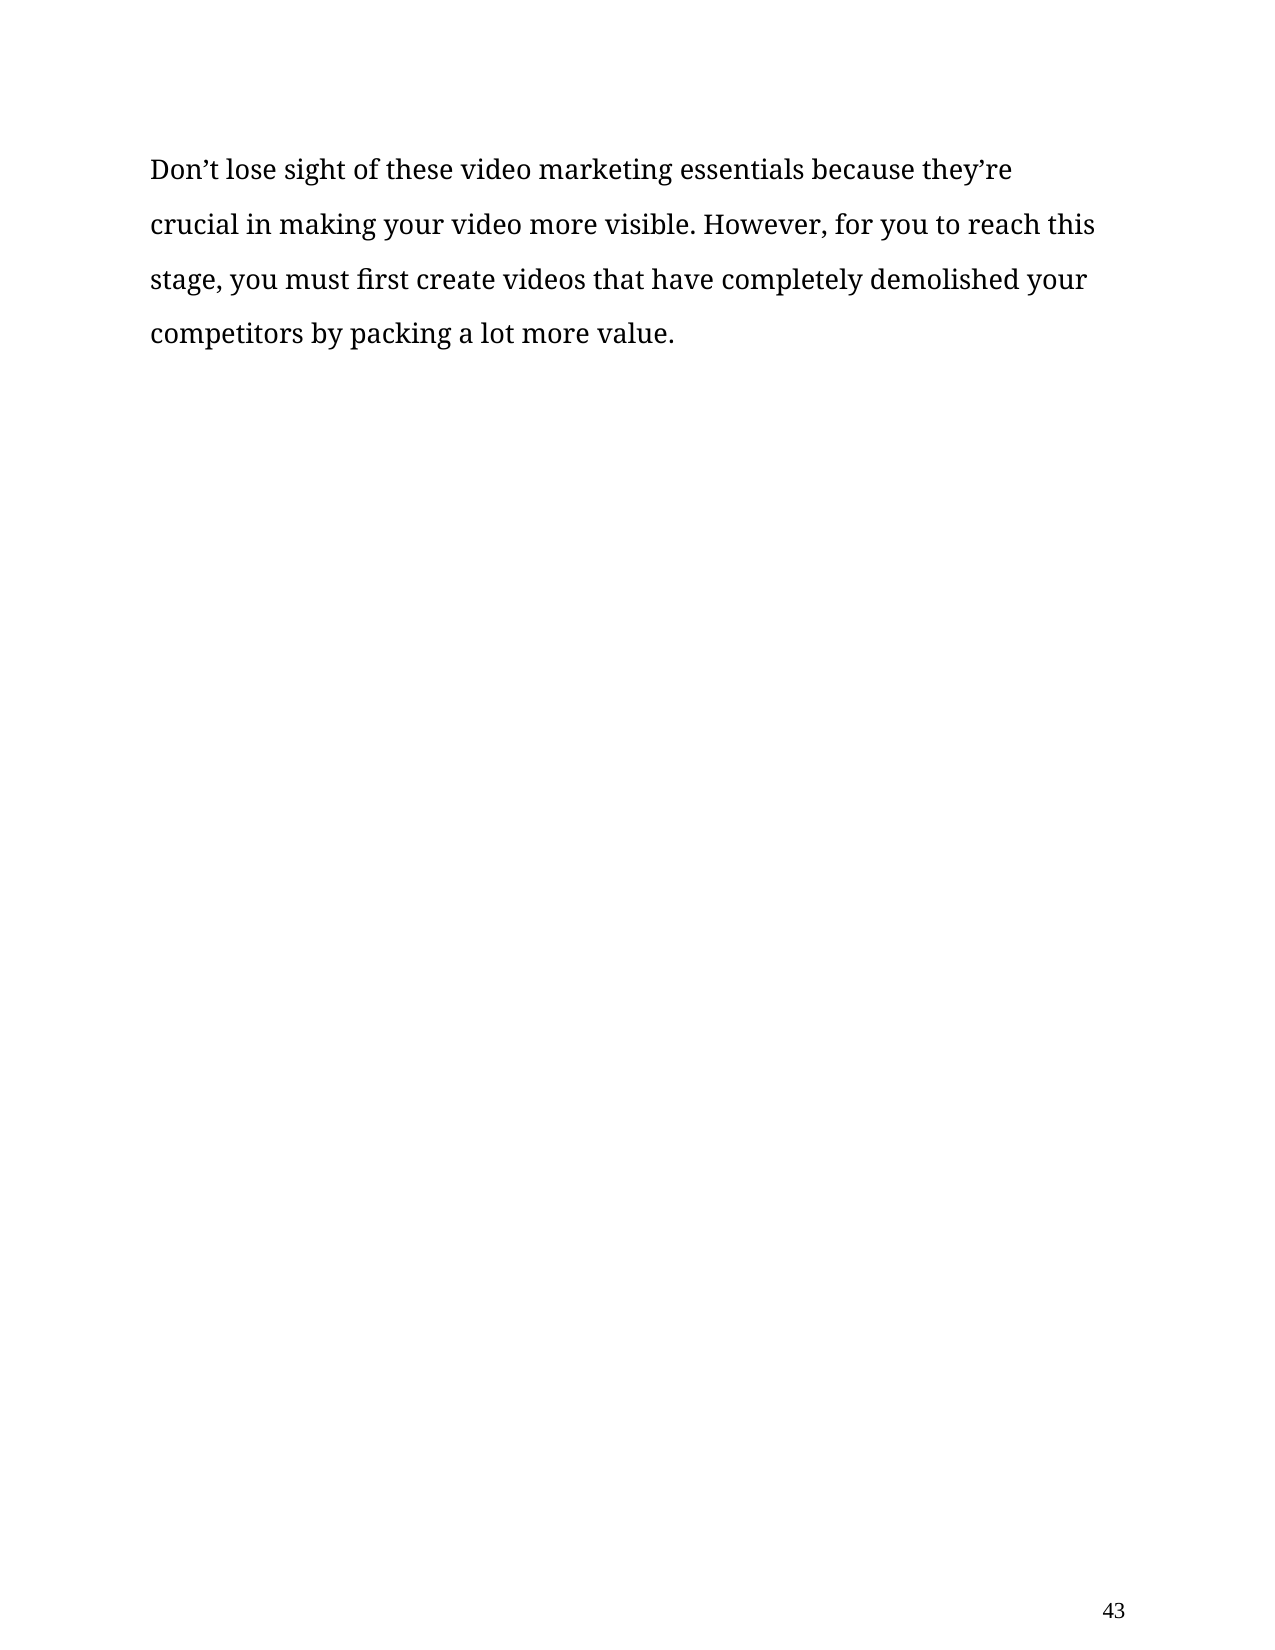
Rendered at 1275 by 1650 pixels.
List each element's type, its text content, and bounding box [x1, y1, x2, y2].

text Don’t lose sight of these video marketing essentials because they’re crucial in making your video more visible. However, for you to reach this stage, you must first create videos that have completely demolished your competitors by packing a lot more value. [150, 150, 1098, 352]
